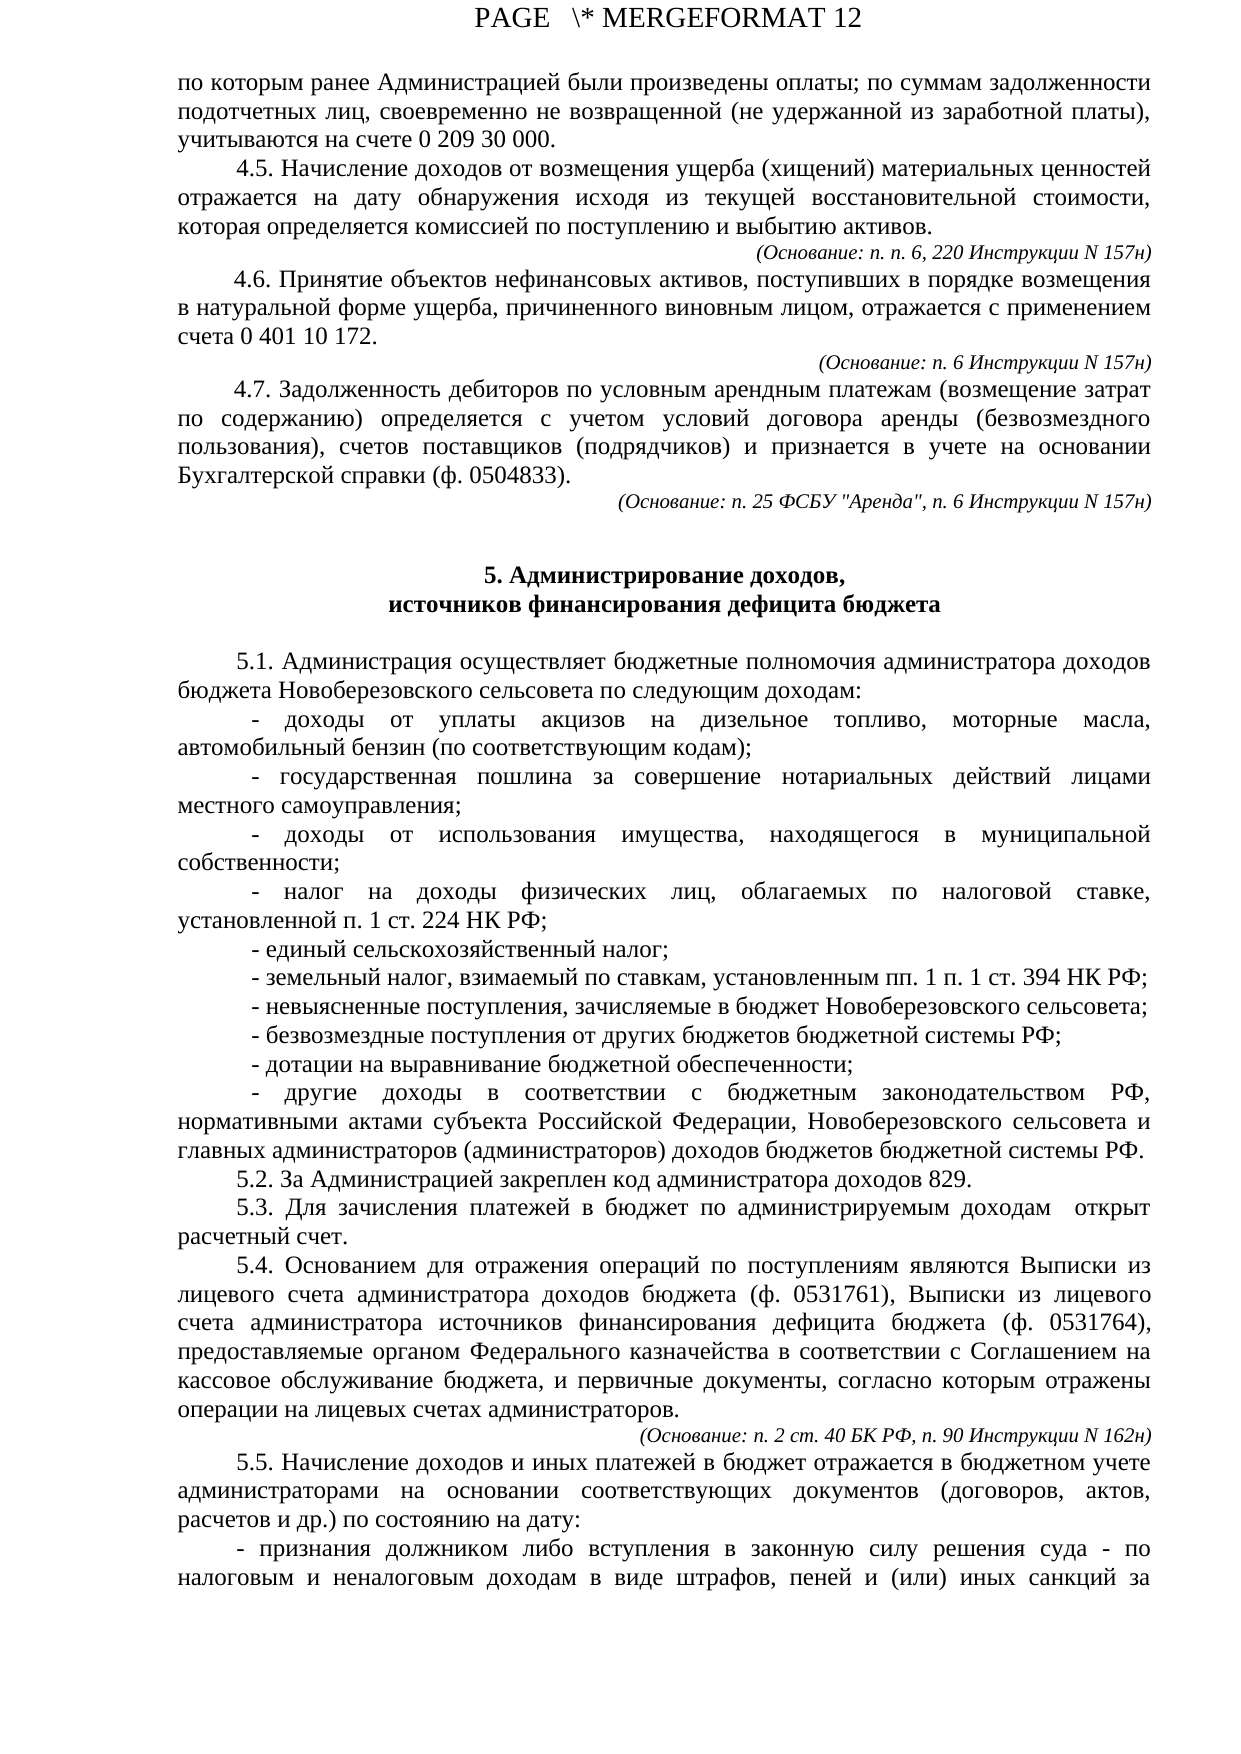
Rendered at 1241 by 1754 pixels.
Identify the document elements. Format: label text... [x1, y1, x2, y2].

text 5.3. Для зачисления платежей в бюджет по администрируемым доходам открыт расчетный счет. [177, 1192, 1152, 1250]
text источников финансирования дефицита бюджета [177, 589, 1152, 617]
text 5.1. Администрация осуществляет бюджетные полномочия администратора доходов бюджета Новоберезовского сельсовета по следующим доходам: [177, 646, 1152, 704]
text - государственная пошлина за совершение нотариальных действий лицами местного самоуправления; [177, 761, 1152, 819]
text 5. Администрирование доходов, [177, 560, 1152, 589]
text (Основание: п. 2 ст. 40 БК РФ, п. 90 Инструкции N 162н) [177, 1422, 1152, 1447]
text - невыясненные поступления, зачисляемые в бюджет Новоберезовского сельсовета; [177, 991, 1152, 1020]
text 4.7. Задолженность дебиторов по условным арендным платежам (возмещение затрат по содержанию) определяется с учетом условий договора аренды (безвозмездного пользования), счетов поставщиков (подрядчиков) и признается в учете на основании Бухгалтерской справки (ф. 0504833). [177, 374, 1152, 489]
text 5.5. Начисление доходов и иных платежей в бюджет отражается в бюджетном учете администраторами на основании соответствующих документов (договоров, актов, расчетов и др.) по состоянию на дату: [177, 1447, 1152, 1533]
text 5.2. За Администрацией закреплен код администратора доходов 829. [177, 1164, 1152, 1192]
text - дотации на выравнивание бюджетной обеспеченности; [177, 1049, 1152, 1077]
text (Основание: п. 25 ФСБУ "Аренда", п. 6 Инструкции N 157н) [177, 489, 1152, 513]
text - другие доходы в соответствии с бюджетным законодательством РФ, нормативными актами субъекта Российской Федерации, Новоберезовского сельсовета и главных администраторов (администраторов) доходов бюджетов бюджетной системы РФ. [177, 1077, 1152, 1164]
text - налог на доходы физических лиц, облагаемых по налоговой ставке, установленной п. 1 ст. 224 НК РФ; [177, 876, 1152, 934]
text 5.4. Основанием для отражения операций по поступлениям являются Выписки из лицевого счета администратора доходов бюджета (ф. 0531761), Выписки из лицевого счета администратора источников финансирования дефицита бюджета (ф. 0531764), предоставляемые органом Федерального казначейства в соответствии с Соглашением на кассовое обслуживание бюджета, и первичные документы, согласно которым отражены операции на лицевых счетах администраторов. [177, 1250, 1152, 1422]
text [177, 1533, 1152, 1590]
text - единый сельскохозяйственный налог; [177, 934, 1152, 962]
text - безвозмездные поступления от других бюджетов бюджетной системы РФ; [177, 1020, 1152, 1049]
text (Основание: п. п. 6, 220 Инструкции N 157н) [177, 239, 1152, 264]
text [177, 67, 1152, 153]
text 4.5. Начисление доходов от возмещения ущерба (хищений) материальных ценностей отражается на дату обнаружения исходя из текущей восстановительной стоимости, которая определяется комиссией по поступлению и выбытию активов. [177, 153, 1152, 239]
text - доходы от использования имущества, находящегося в муниципальной собственности; [177, 819, 1152, 876]
text 4.6. Принятие объектов нефинансовых активов, поступивших в порядке возмещения в натуральной форме ущерба, причиненного виновным лицом, отражается с применением счета 0 401 10 172. [177, 264, 1152, 350]
text - доходы от уплаты акцизов на дизельное топливо, моторные масла, автомобильный бензин (по соответствующим кодам); [177, 704, 1152, 761]
text (Основание: п. 6 Инструкции N 157н) [177, 350, 1152, 374]
text - земельный налог, взимаемый по ставкам, установленным пп. 1 п. 1 ст. 394 НК РФ; [177, 962, 1152, 991]
